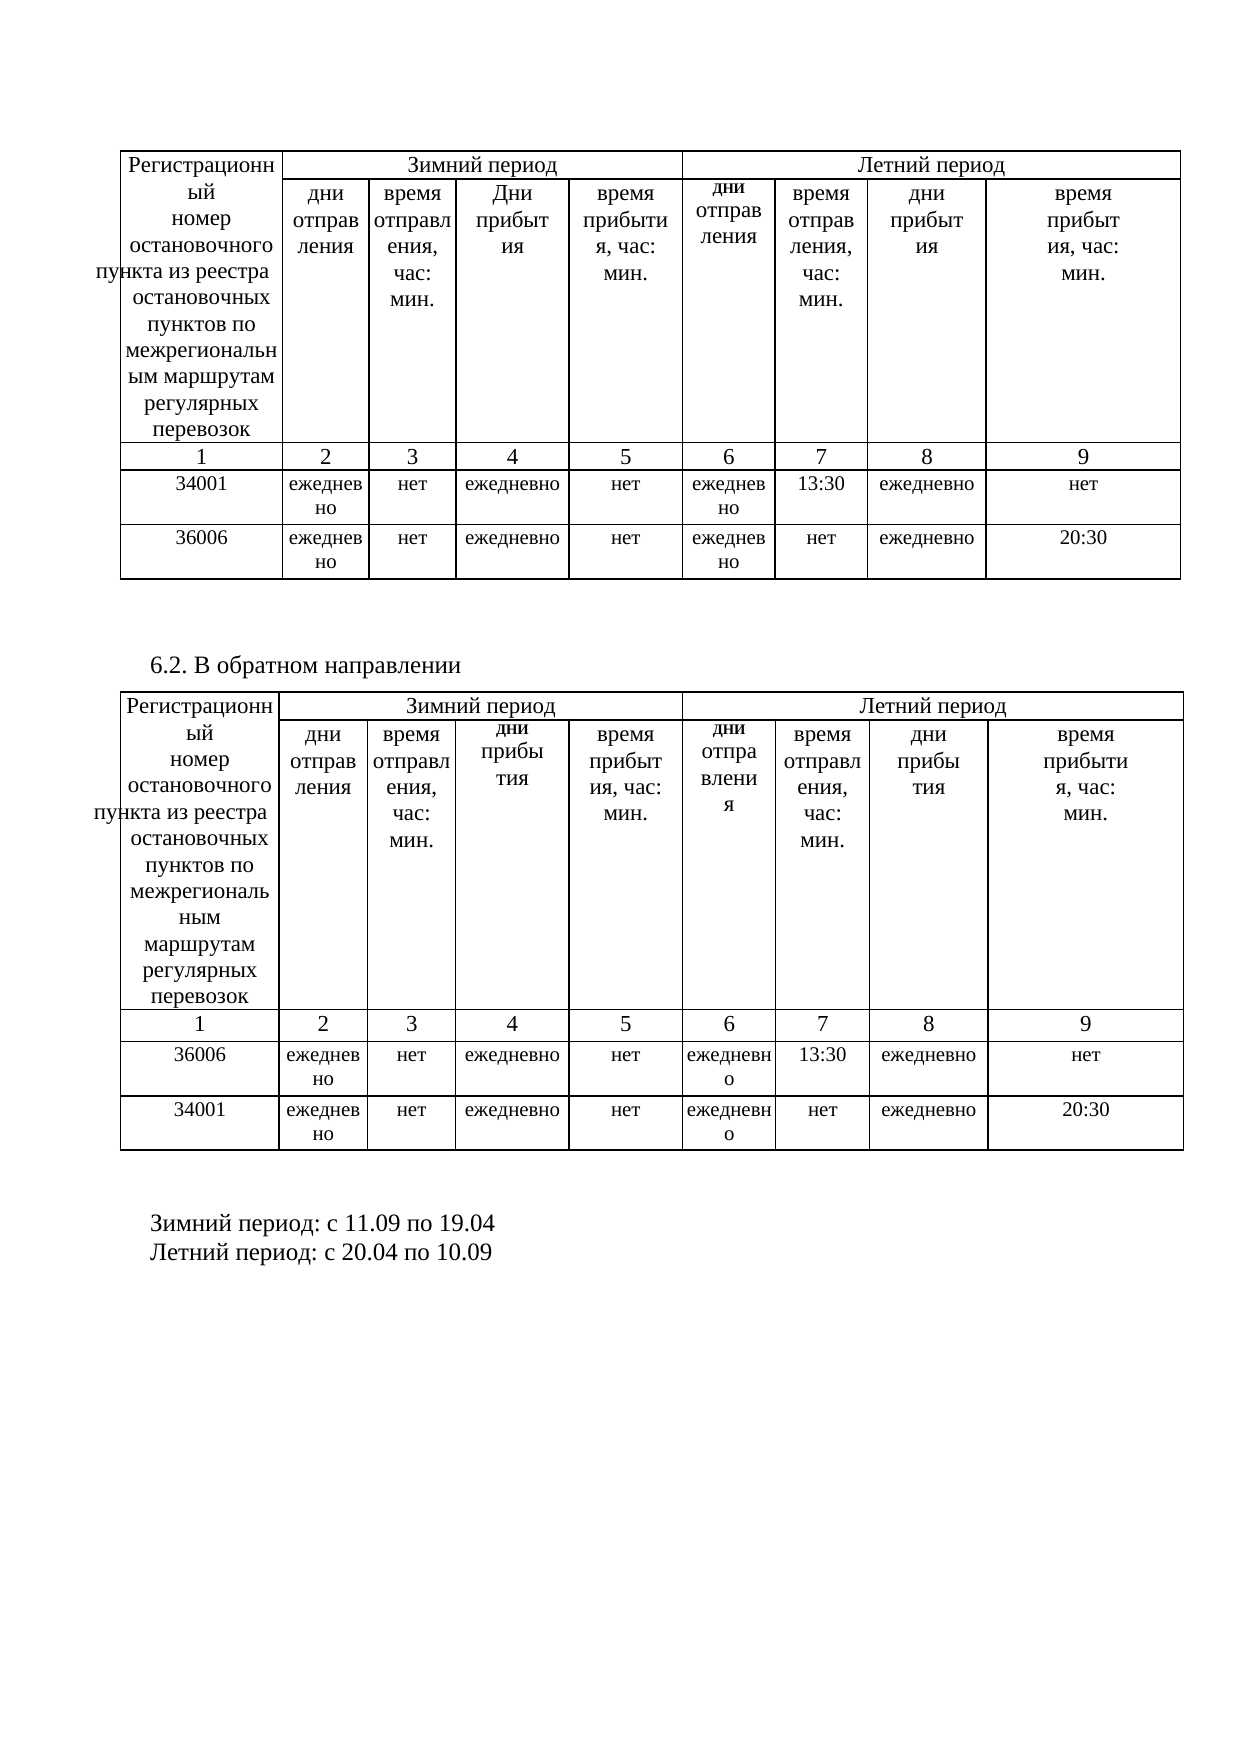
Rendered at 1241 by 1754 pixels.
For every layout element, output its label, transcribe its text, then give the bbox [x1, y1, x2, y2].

table_cell время прибыти я, час: мин. [989, 721, 1183, 1009]
table_cell ежедневно [868, 471, 985, 524]
table_header Летний период [683, 693, 1183, 719]
table_header Летний период [683, 152, 1180, 178]
table_cell нет [570, 1042, 682, 1095]
table_cell 13:30 [776, 471, 867, 524]
table_cell ДНИ отправ ления [683, 180, 774, 441]
table_cell нет [570, 471, 682, 524]
table_cell нет [570, 525, 682, 578]
table_cell нет [368, 1097, 455, 1149]
table_header Регистрационный номер остановочного пункта из реестра остановочных пунктов по межрегиональным маршрутам регулярных перевозок [121, 152, 282, 441]
table_cell 34001 [121, 471, 282, 524]
table_cell время отправл ения, час: мин. [776, 721, 869, 1009]
table_cell ежедневно [457, 471, 568, 524]
table_cell 9 [987, 443, 1180, 469]
table_cell 36006 [121, 525, 282, 578]
table_cell 6 [683, 443, 774, 469]
table_cell нет [368, 1042, 455, 1095]
table_cell Дни прибыт ия [457, 180, 568, 441]
table_cell 7 [776, 443, 867, 469]
table_cell дни отправ ления [280, 721, 367, 1009]
table_cell ежедневно [456, 1042, 568, 1095]
table_cell нет [776, 525, 867, 578]
table_cell ежедневно [683, 1097, 775, 1149]
table_cell нет [989, 1042, 1183, 1095]
table_cell 4 [457, 443, 568, 469]
table_cell дни отправ ления [283, 180, 368, 441]
table_header Зимний период [283, 152, 682, 178]
table_cell 13:30 [776, 1042, 869, 1095]
table_cell 2 [283, 443, 368, 469]
table_cell ежедневно [280, 1042, 367, 1095]
table_cell дни прибы тия [870, 721, 987, 1009]
table_cell ДНИ отпра влени я [683, 721, 775, 1009]
table_cell время прибыт ия, час: мин. [987, 180, 1180, 441]
table_header Зимний период [280, 693, 682, 719]
table_cell время прибыт ия, час: мин. [570, 721, 682, 1009]
table_cell 5 [570, 1010, 682, 1041]
table_cell 34001 [121, 1097, 278, 1149]
table_cell нет [570, 1097, 682, 1149]
table_cell ежедневно [683, 471, 774, 524]
table_cell 1 [121, 443, 282, 469]
table_cell ежедневно [683, 1042, 775, 1095]
table_cell ежедневно [868, 525, 985, 578]
table_cell 36006 [121, 1042, 278, 1095]
table_cell 5 [570, 443, 682, 469]
text 6.2. В обратном направлении [150, 650, 1090, 678]
table_cell ежедневно [457, 525, 568, 578]
table_cell 20:30 [989, 1097, 1183, 1149]
table_cell время отправ ления, час: мин. [776, 180, 867, 441]
text Летний период: с 20.04 по 10.09 [150, 1237, 1090, 1266]
table_cell время отправл ения, час: мин. [368, 721, 455, 1009]
table_cell ежедневно [870, 1097, 987, 1149]
text Зимний период: с 11.09 по 19.04 [150, 1208, 1090, 1237]
table_cell 7 [776, 1010, 869, 1041]
table_cell 3 [370, 443, 455, 469]
table_cell 8 [868, 443, 985, 469]
table_cell 6 [683, 1010, 775, 1041]
table_cell 20:30 [987, 525, 1180, 578]
table_cell нет [987, 471, 1180, 524]
table_cell ежедневно [283, 525, 368, 578]
table_cell 9 [989, 1010, 1183, 1041]
table_cell нет [776, 1097, 869, 1149]
table_cell ежедневно [456, 1097, 568, 1149]
table_cell 4 [456, 1010, 568, 1041]
table_cell ежедневно [870, 1042, 987, 1095]
table_cell ежедневно [280, 1097, 367, 1149]
table_cell 8 [870, 1010, 987, 1041]
table_header Регистрационный номер остановочного пункта из реестра остановочных пунктов по межрегиональным маршрутам регулярных перевозок [121, 693, 278, 1009]
table_cell ДНИ прибы тия [456, 721, 568, 1009]
table_cell нет [370, 471, 455, 524]
table_cell 1 [121, 1010, 278, 1041]
table_cell 2 [280, 1010, 367, 1041]
table_cell ежедневно [683, 525, 774, 578]
table_cell время прибыти я, час: мин. [570, 180, 682, 441]
table_cell нет [370, 525, 455, 578]
table_cell дни прибыт ия [868, 180, 985, 441]
table_cell ежедневно [283, 471, 368, 524]
table_cell 3 [368, 1010, 455, 1041]
table_cell время отправл ения, час: мин. [370, 180, 455, 441]
